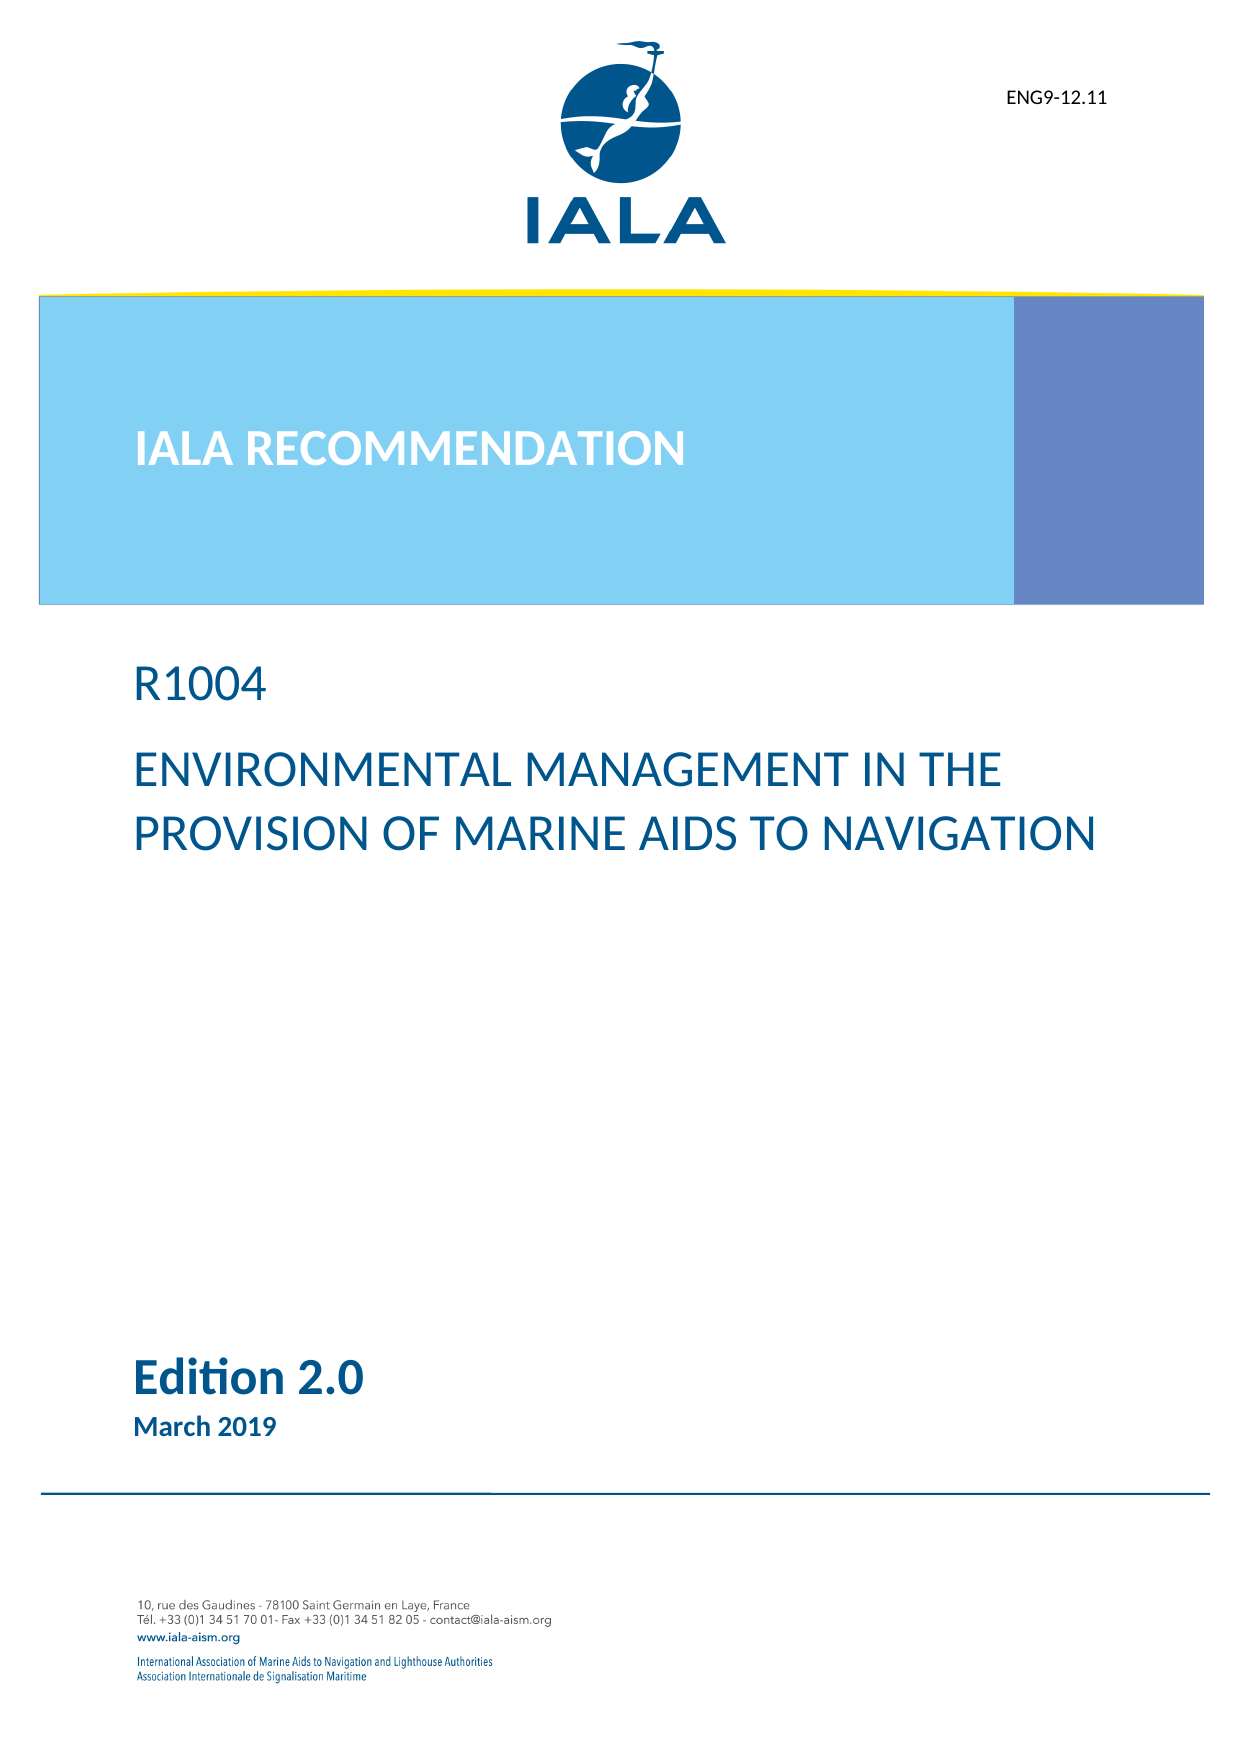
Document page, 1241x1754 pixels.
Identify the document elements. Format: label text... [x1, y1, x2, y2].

picture [3, 29, 1241, 616]
text Edition 2.0 [133, 1344, 1107, 1408]
text March 2019 [133, 1408, 1107, 1443]
text Environmental Management in the Provision of Marine Aids to Navigation [133, 736, 1107, 863]
picture [132, 1596, 577, 1695]
text R1004 [133, 649, 1107, 713]
table_header IALA Recommendation [40, 297, 1014, 604]
